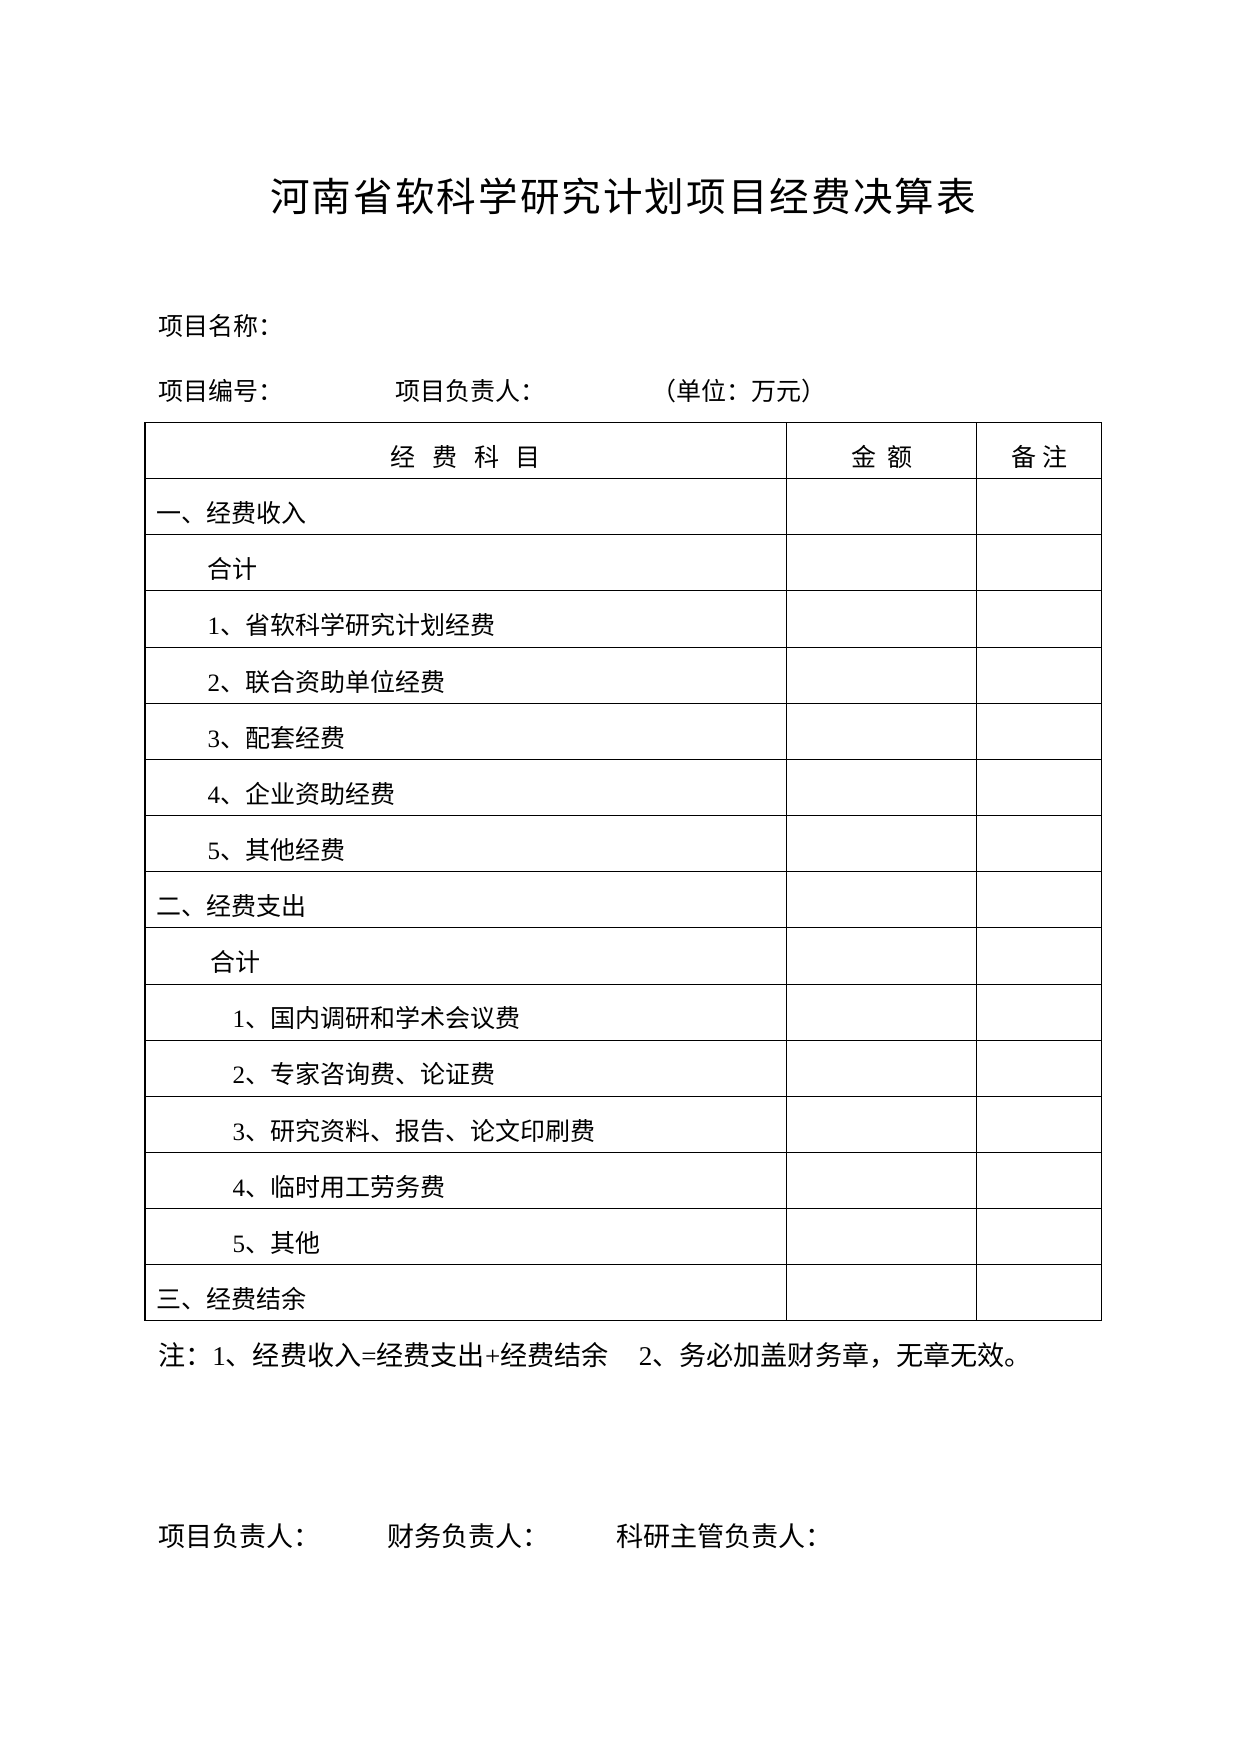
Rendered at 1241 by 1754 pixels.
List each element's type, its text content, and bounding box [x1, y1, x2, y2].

table_cell [977, 648, 1101, 703]
table_cell [787, 704, 976, 759]
table_cell [977, 760, 1101, 815]
table_cell 1、国内调研和学术会议费 [146, 985, 786, 1039]
table_cell [787, 1097, 976, 1152]
table_cell 一、经费收入 [146, 479, 786, 534]
table_cell [977, 816, 1101, 871]
table_header 经 费 科 目 [146, 423, 786, 478]
table_cell [787, 760, 976, 815]
table_header 金 额 [787, 423, 976, 478]
text 项目负责人： 财务负责人： 科研主管负责人： [158, 1503, 1098, 1568]
text 项目编号： 项目负责人： （单位：万元） [158, 357, 1098, 422]
table_cell [977, 591, 1101, 647]
table_cell [787, 816, 976, 871]
table_cell [787, 479, 976, 534]
table_cell [977, 1265, 1101, 1320]
table_cell [977, 1097, 1101, 1152]
table_cell [787, 1209, 976, 1264]
table_cell [787, 591, 976, 647]
table_cell [787, 1265, 976, 1320]
text 注：1、经费收入=经费支出+经费结余 2、务必加盖财务章，无章无效。 [158, 1321, 1098, 1386]
table_cell 1、省软科学研究计划经费 [146, 591, 786, 647]
table_cell [787, 928, 976, 983]
table_cell [977, 479, 1101, 534]
table_cell 5、其他经费 [146, 816, 786, 871]
table_cell 2、联合资助单位经费 [146, 648, 786, 703]
table_header 备 注 [977, 423, 1101, 478]
table_cell [977, 985, 1101, 1039]
table_cell 二、经费支出 [146, 872, 786, 927]
table_cell [977, 1153, 1101, 1208]
table_cell [977, 535, 1101, 590]
text 河南省软科学研究计划项目经费决算表 [148, 162, 1098, 227]
table_cell [977, 872, 1101, 927]
table_cell 3、研究资料、报告、论文印刷费 [146, 1097, 786, 1152]
table_cell [977, 1209, 1101, 1264]
table_cell [787, 872, 976, 927]
table_cell 2、专家咨询费、论证费 [146, 1041, 786, 1096]
table_cell [787, 648, 976, 703]
table_cell [787, 985, 976, 1039]
table_cell [977, 1041, 1101, 1096]
table_cell 合计 [146, 535, 786, 590]
table_cell [787, 1041, 976, 1096]
text 项目名称： [158, 292, 1098, 357]
table_cell 3、配套经费 [146, 704, 786, 759]
table_cell 三、经费结余 [146, 1265, 786, 1320]
table_cell [787, 1153, 976, 1208]
table_cell [977, 928, 1101, 983]
table_cell 4、企业资助经费 [146, 760, 786, 815]
table_cell 5、其他 [146, 1209, 786, 1264]
table_cell 4、临时用工劳务费 [146, 1153, 786, 1208]
table_cell [787, 535, 976, 590]
table_cell 合计 [146, 928, 786, 983]
table_cell [977, 704, 1101, 759]
